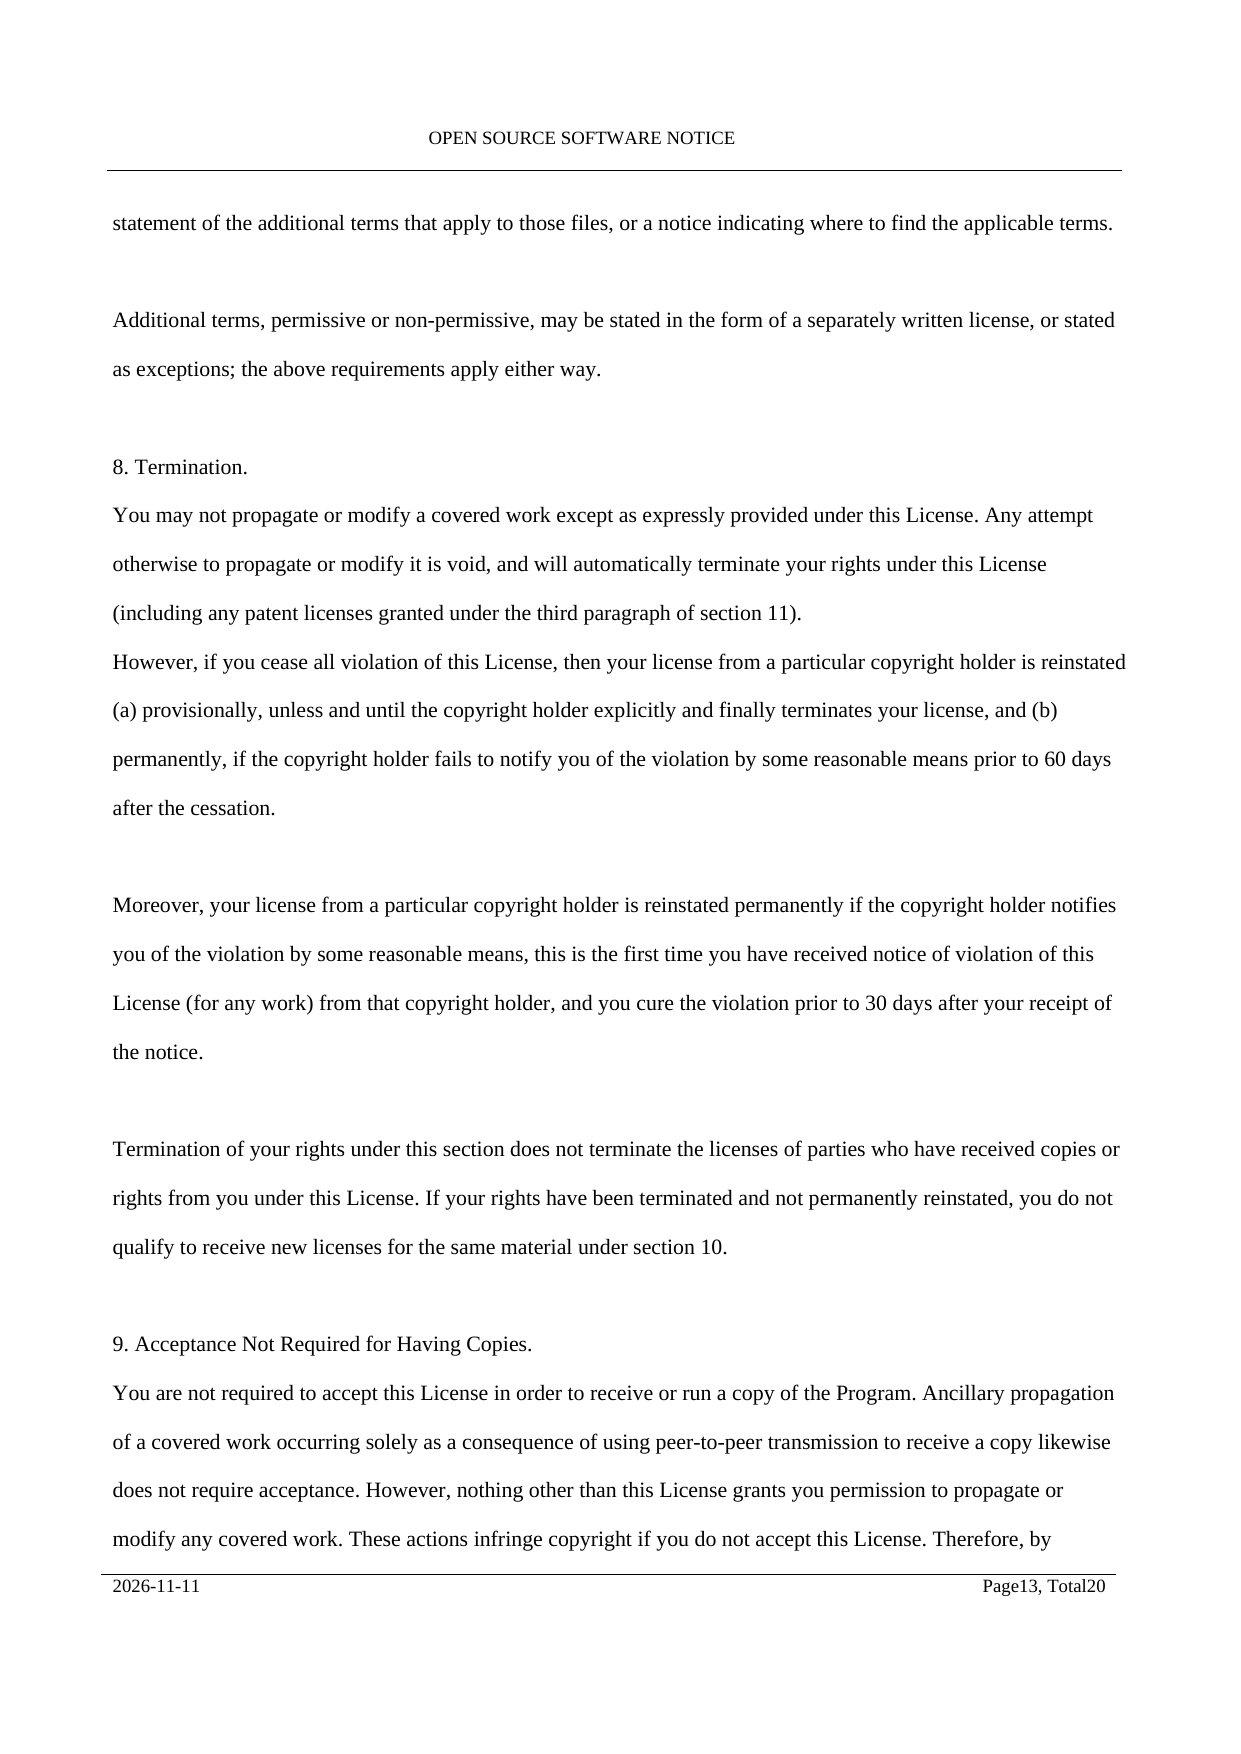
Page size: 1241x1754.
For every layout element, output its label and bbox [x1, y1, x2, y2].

text [112, 206, 1128, 1555]
